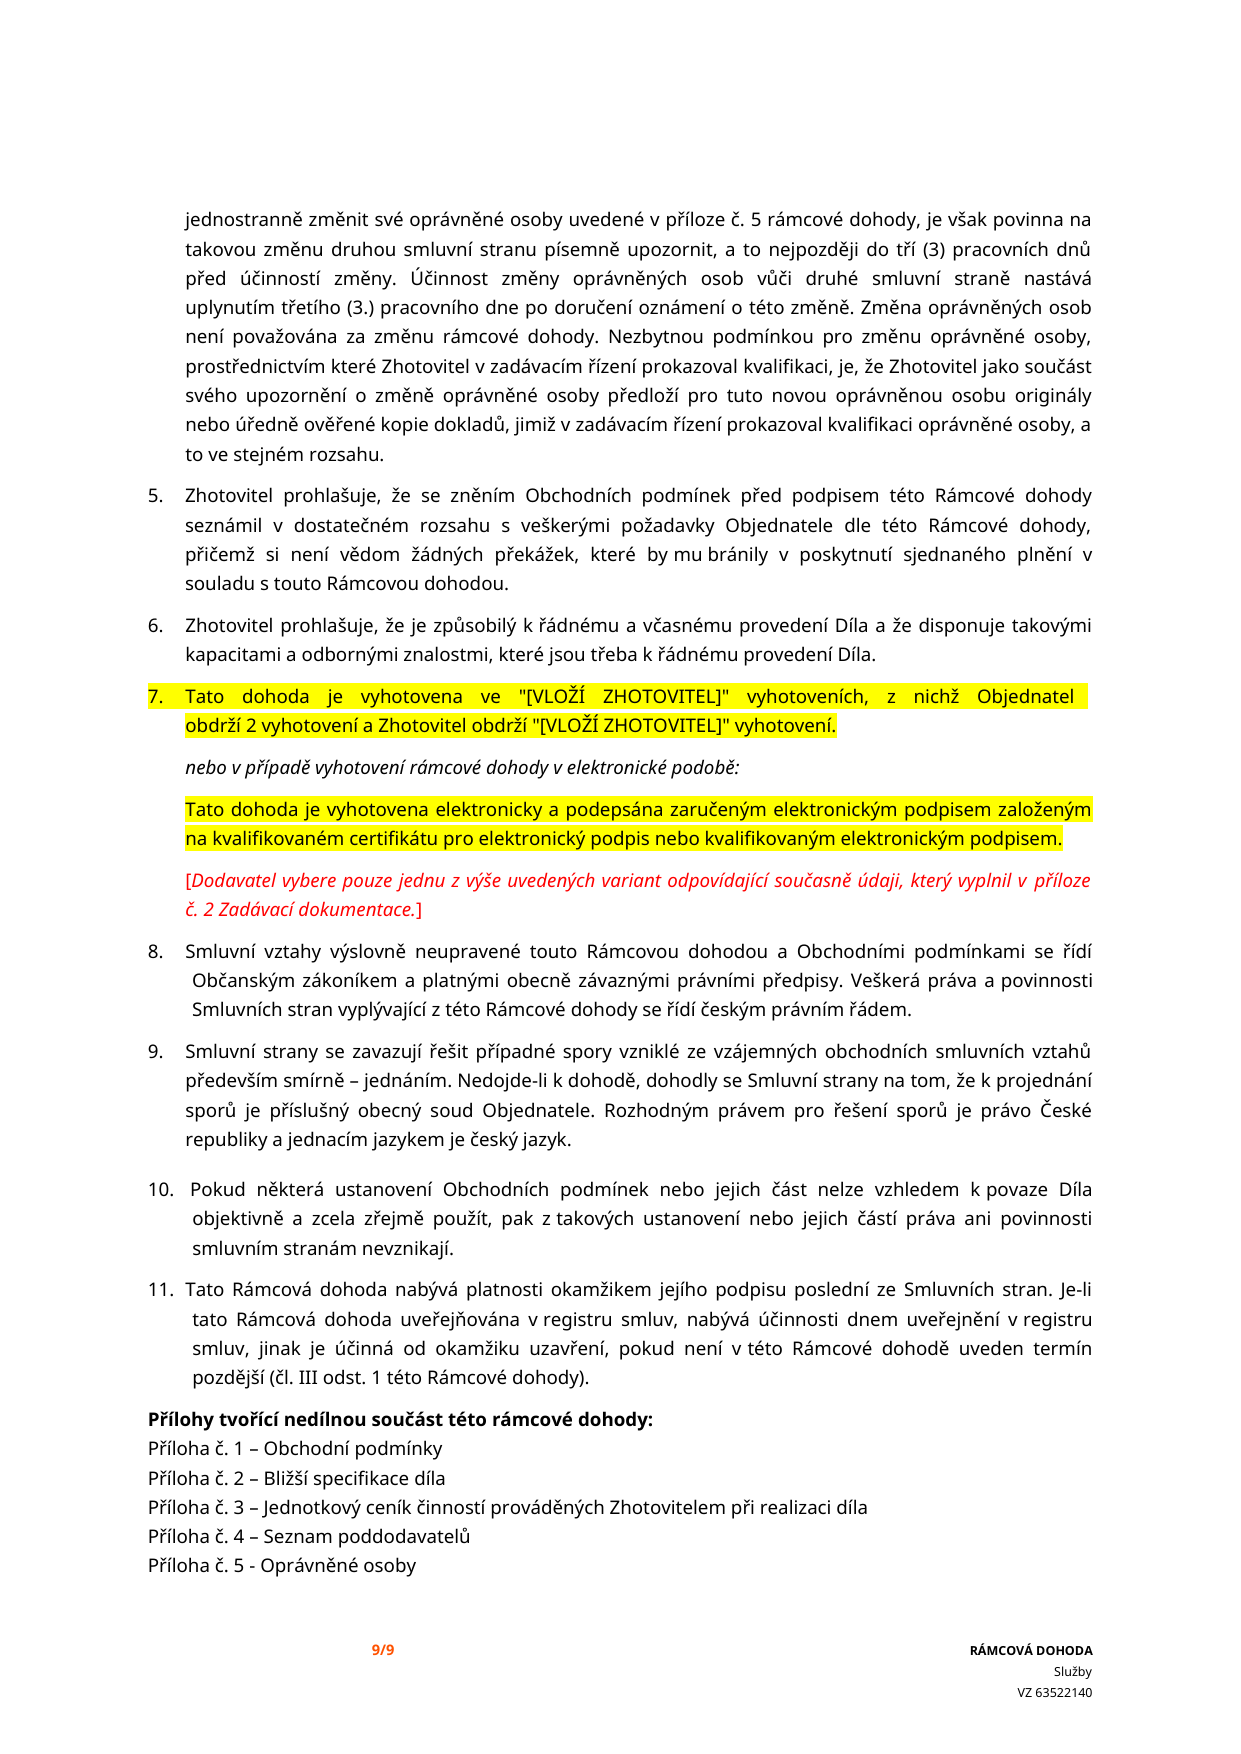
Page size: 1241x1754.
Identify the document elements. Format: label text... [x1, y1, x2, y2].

list Tato Rámcová dohoda nabývá platnosti okamžikem jejího podpisu poslední ze Smluvních stran. Je-li tato Rámcová dohoda uveřejňována v registru smluv, nabývá účinnosti dnem uveřejnění v registru smluv, jinak je účinná od okamžiku uzavření, pokud není v této Rámcové dohodě uveden termín pozdější (čl. III odst. 1 této Rámcové dohody). [148, 1277, 1093, 1390]
list Tato dohoda je vyhotovena ve "[VLOŽÍ ZHOTOVITEL]" vyhotoveních, z nichž Objednatel obdrží 2 vyhotovení a Zhotovitel obdrží "[VLOŽÍ ZHOTOVITEL]" vyhotovení. [148, 683, 1093, 738]
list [148, 207, 1093, 466]
list Zhotovitel prohlašuje, že je způsobilý k řádnému a včasnému provedení Díla a že disponuje takovými kapacitami a odbornými znalostmi, které jsou třeba k řádnému provedení Díla. [148, 612, 1093, 667]
list Smluvní vztahy výslovně neupravené touto Rámcovou dohodou a Obchodními podmínkami se řídí Občanským zákoníkem a platnými obecně závaznými právními předpisy. Veškerá práva a povinnosti Smluvních stran vyplývající z této Rámcové dohody se řídí českým právním řádem. [148, 938, 1093, 1022]
text Příloha č. 2 – Bližší specifikace díla [148, 1465, 1095, 1490]
list Smluvní strany se zavazují řešit případné spory vzniklé ze vzájemných obchodních smluvních vztahů především smírně – jednáním. Nedojde-li k dohodě, dohodly se Smluvní strany na tom, že k projednání sporů je příslušný obecný soud Objednatele. Rozhodným právem pro řešení sporů je právo České republiky a jednacím jazykem je český jazyk. [148, 1038, 1093, 1152]
list Pokud některá ustanovení Obchodních podmínek nebo jejich část nelze vzhledem k povaze Díla objektivně a zcela zřejmě použít, pak z takových ustanovení nebo jejich částí práva ani povinnosti smluvním stranám nevznikají. [148, 1176, 1093, 1261]
text Přílohy tvořící nedílnou součást této rámcové dohody: [148, 1406, 1095, 1432]
text Tato dohoda je vyhotovena elektronicky a podepsána zaručeným elektronickým podpisem založeným na kvalifikovaném certifikátu pro elektronický podpis nebo kvalifikovaným elektronickým podpisem. [185, 822, 1093, 851]
text Příloha č. 1 – Obchodní podmínky [148, 1436, 1095, 1461]
text Příloha č. 5 - Oprávněné osoby [148, 1553, 1095, 1578]
text Příloha č. 4 – Seznam poddodavatelů [148, 1523, 1095, 1549]
text nebo v případě vyhotovení rámcové dohody v elektronické podobě: [185, 754, 1093, 780]
text Příloha č. 3 – Jednotkový ceník činností prováděných Zhotovitelem při realizaci díla [148, 1494, 1095, 1520]
text [Dodavatel vybere pouze jednu z výše uvedených variant odpovídající současně údaji, který vyplnil v příloze č. 2 Zadávací dokumentace.] [185, 867, 1093, 922]
list Zhotovitel prohlašuje, že se zněním Obchodních podmínek před podpisem této Rámcové dohody seznámil v dostatečném rozsahu s veškerými požadavky Objednatele dle této Rámcové dohody, přičemž si není vědom žádných překážek, které by mu bránily v poskytnutí sjednaného plnění v souladu s touto Rámcovou dohodou. [148, 483, 1093, 596]
